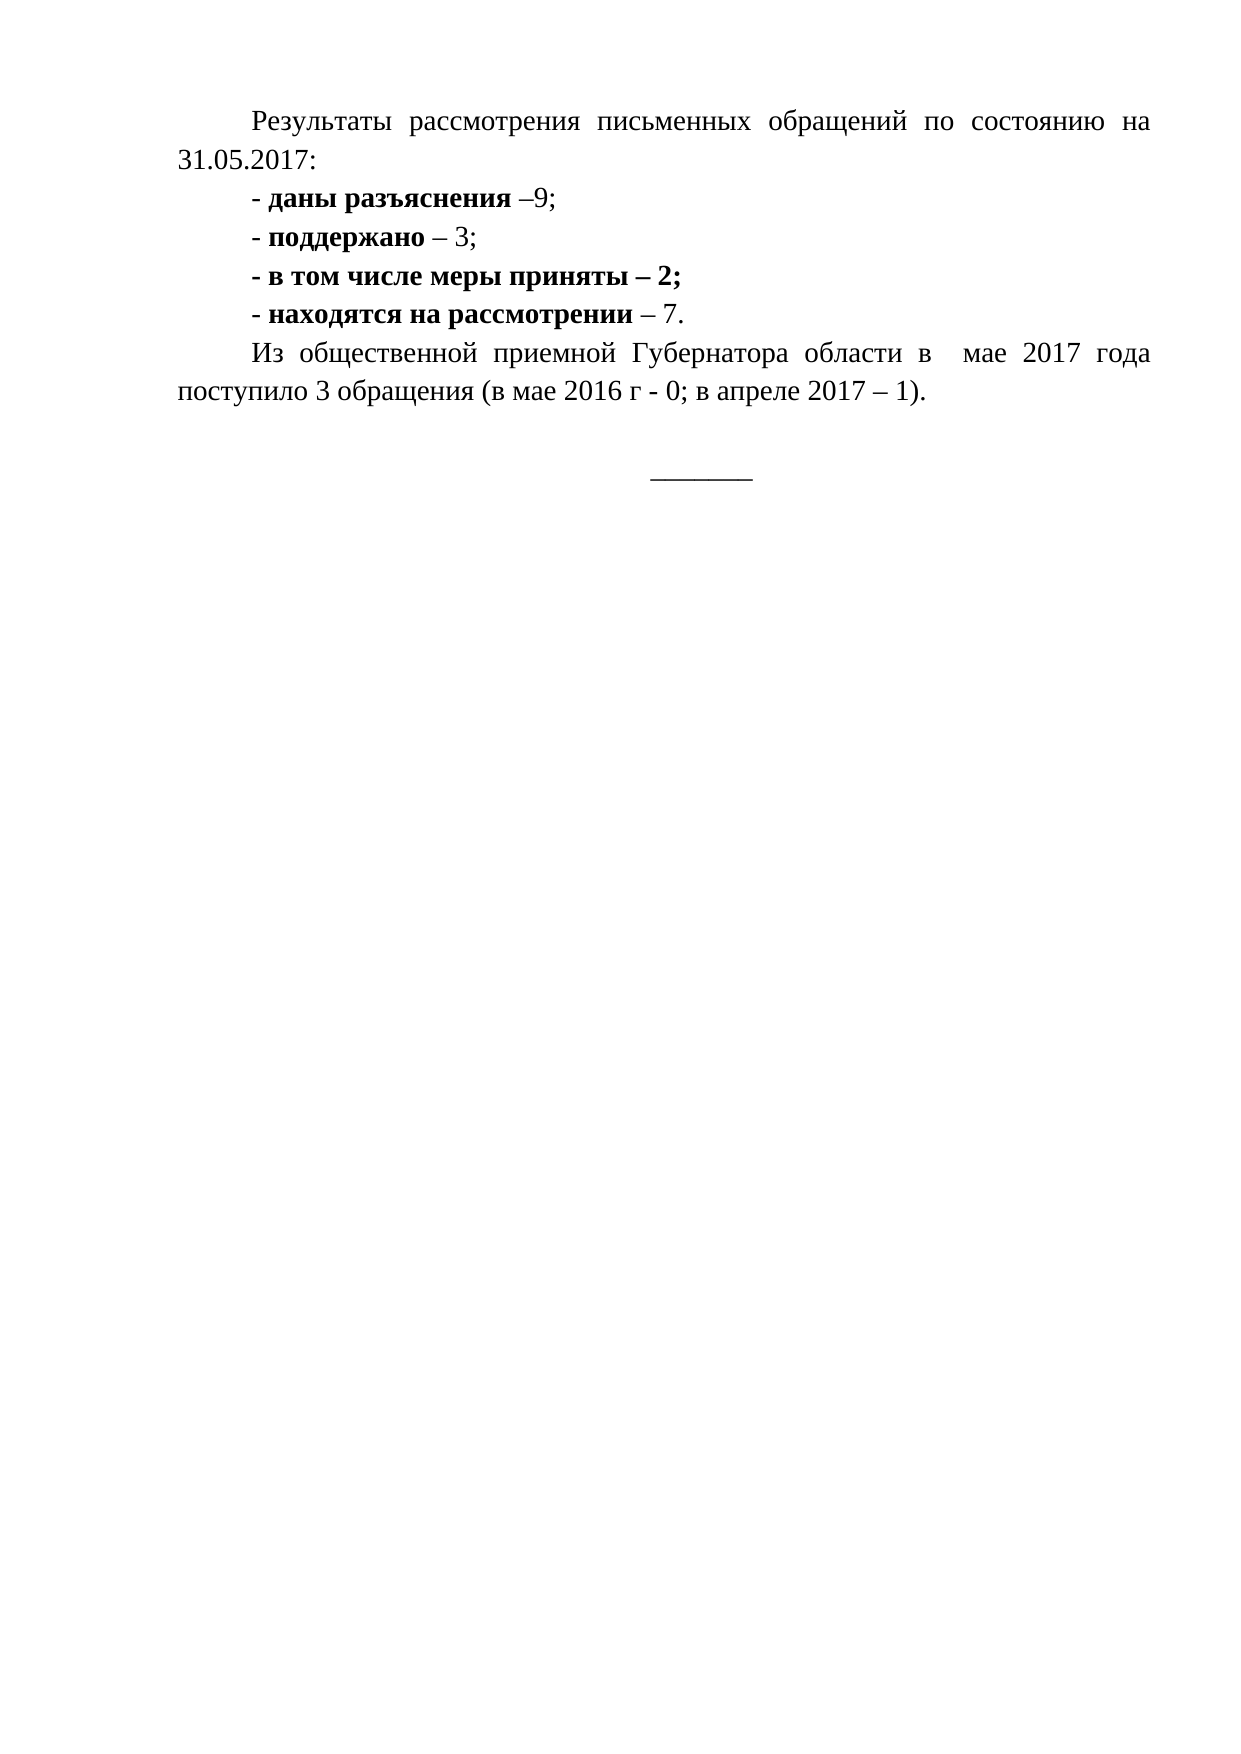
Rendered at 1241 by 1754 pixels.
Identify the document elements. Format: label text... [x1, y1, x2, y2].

text _______ [177, 450, 1152, 484]
text - даны разъяснения –9; [177, 181, 1152, 214]
text Из общественной приемной Губернатора области в мае 2017 года поступило 3 обращения (в мае 2016 г - 0; в апреле 2017 – 1). [177, 335, 1152, 407]
text - в том числе меры приняты – 2; [177, 258, 1152, 291]
text Результаты рассмотрения письменных обращений по состоянию на 31.05.2017: [177, 103, 1152, 176]
text - находятся на рассмотрении – 7. [177, 296, 1152, 330]
text - поддержано – 3; [177, 219, 1152, 253]
